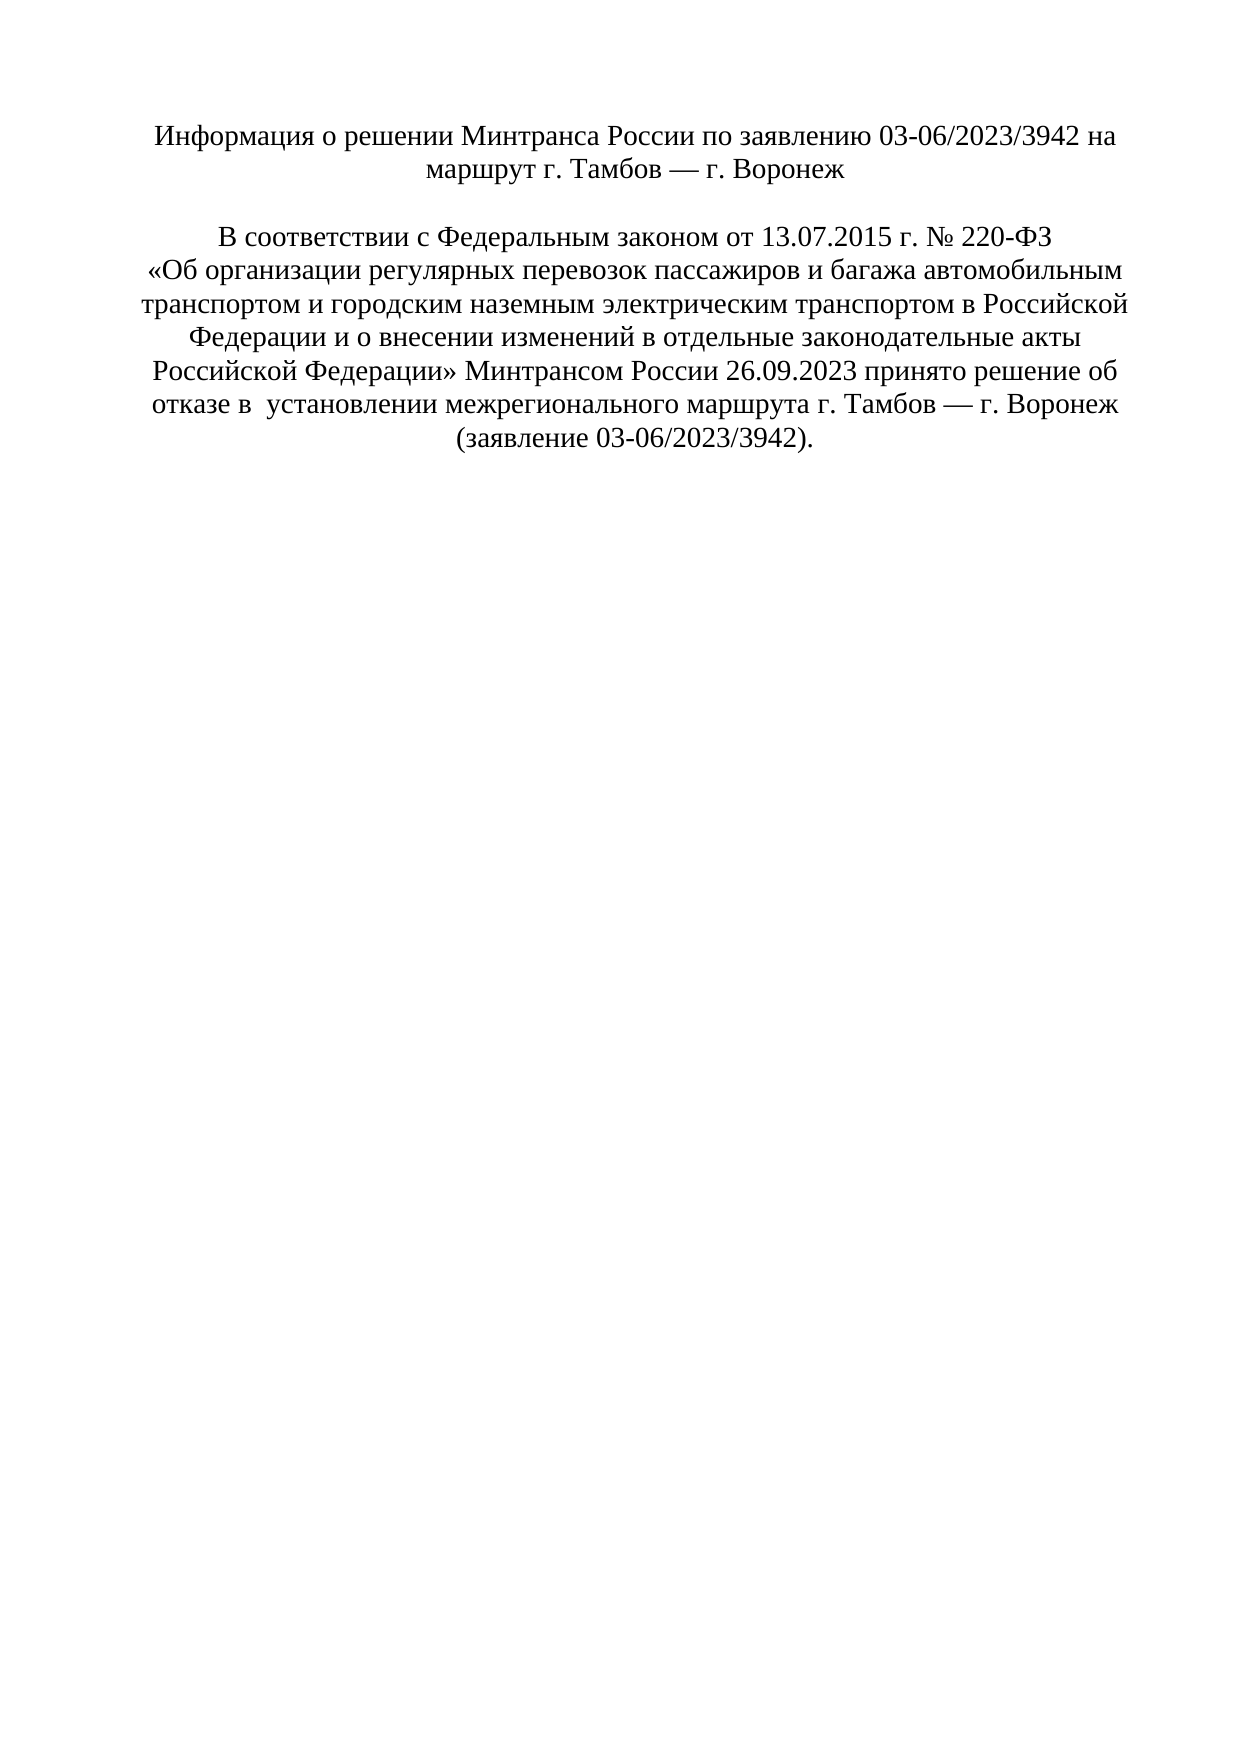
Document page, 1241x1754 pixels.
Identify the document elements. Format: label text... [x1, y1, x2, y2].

text Информация о решении Минтранса России по заявлению 03-06/2023/3942 на маршрут г. Тамбов — г. Воронеж [118, 118, 1152, 185]
text В соответствии с Федеральным законом от 13.07.2015 г. № 220-ФЗ «Об организации регулярных перевозок пассажиров и багажа автомобильным транспортом и городским наземным электрическим транспортом в Российской Федерации и о внесении изменений в отдельные законодательные акты Российской Федерации» Минтрансом России 26.09.2023 принято решение об отказе в установлении межрегионального маршрута г. Тамбов — г. Воронеж (заявление 03-06/2023/3942). [118, 219, 1152, 453]
